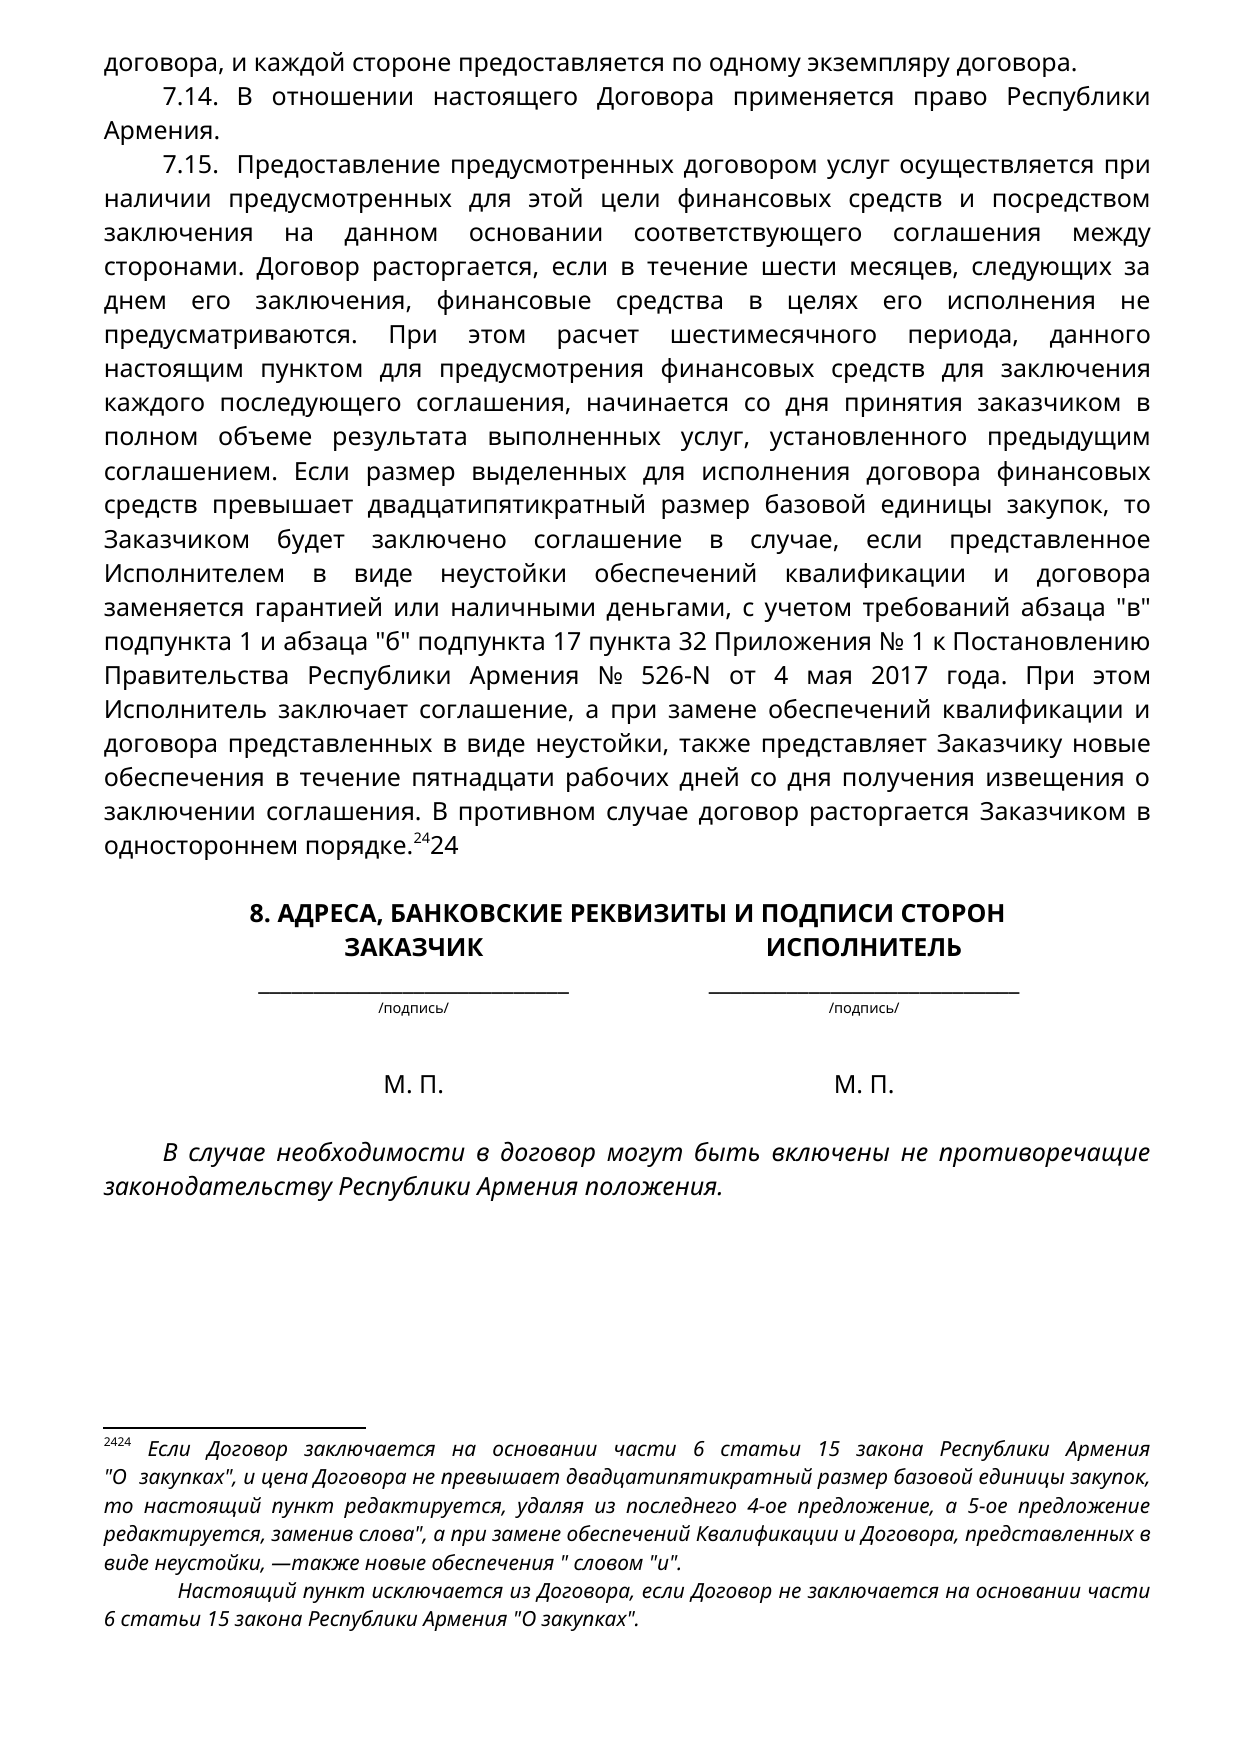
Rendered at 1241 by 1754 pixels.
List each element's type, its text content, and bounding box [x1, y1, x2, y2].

text 8. АДРЕСА, БАНКОВСКИЕ РЕКВИЗИТЫ И ПОДПИСИ СТОРОН [103, 896, 1152, 930]
text 7.14. В отношении настоящего Договора применяется право Республики Армения. [103, 78, 1152, 147]
text В случае необходимости в договор могут быть включены не противоречащие законодательству Республики Армения положения. [103, 1134, 1152, 1202]
table_header ИСПОЛНИТЕЛЬ ____________________________ /подпись/ М. П. [650, 930, 1078, 1100]
table_header ЗАКАЗЧИК ____________________________ /подпись/ М. П. [177, 930, 650, 1100]
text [103, 44, 1152, 78]
text 7.15. Предоставление предусмотренных договором услуг осуществляется при наличии предусмотренных для этой цели финансовых средств и посредством заключения на данном основании соответствующего соглашения между сторонами. Договор расторгается, если в течение шести месяцев, следующих за днем его заключения, финансовые средства в целях его исполнения не предусматриваются. При этом расчет шестимесячного периода, данного настоящим пунктом для предусмотрения финансовых средств для заключения каждого последующего соглашения, начинается со дня принятия заказчиком в полном объеме результата выполненных услуг, установленного предыдущим соглашением. Если размер выделенных для исполнения договора финансовых средств превышает двадцатипятикратный размер базовой единицы закупок, то Заказчиком будет заключенo соглашение в случае, если представленное Исполнителем в виде неустойки обеспечений квалификации и договора заменяется гарантией или наличными деньгами, с учетом требований абзаца "в" подпункта 1 и абзаца "б" подпункта 17 пункта 32 Приложения № 1 к Постановлению Правительства Республики Армения № 526-N от 4 мая 2017 года. При этом Исполнитель заключает соглашение, а при замене обеспечений квалификации и договора представленных в виде неустойки, также представляет Заказчику новые обеспечения в течение пятнадцати рабочих дней со дня получения извещения о заключении соглашения. В противном случае договор расторгается Заказчиком в одностороннем порядке.24 [103, 147, 1152, 862]
